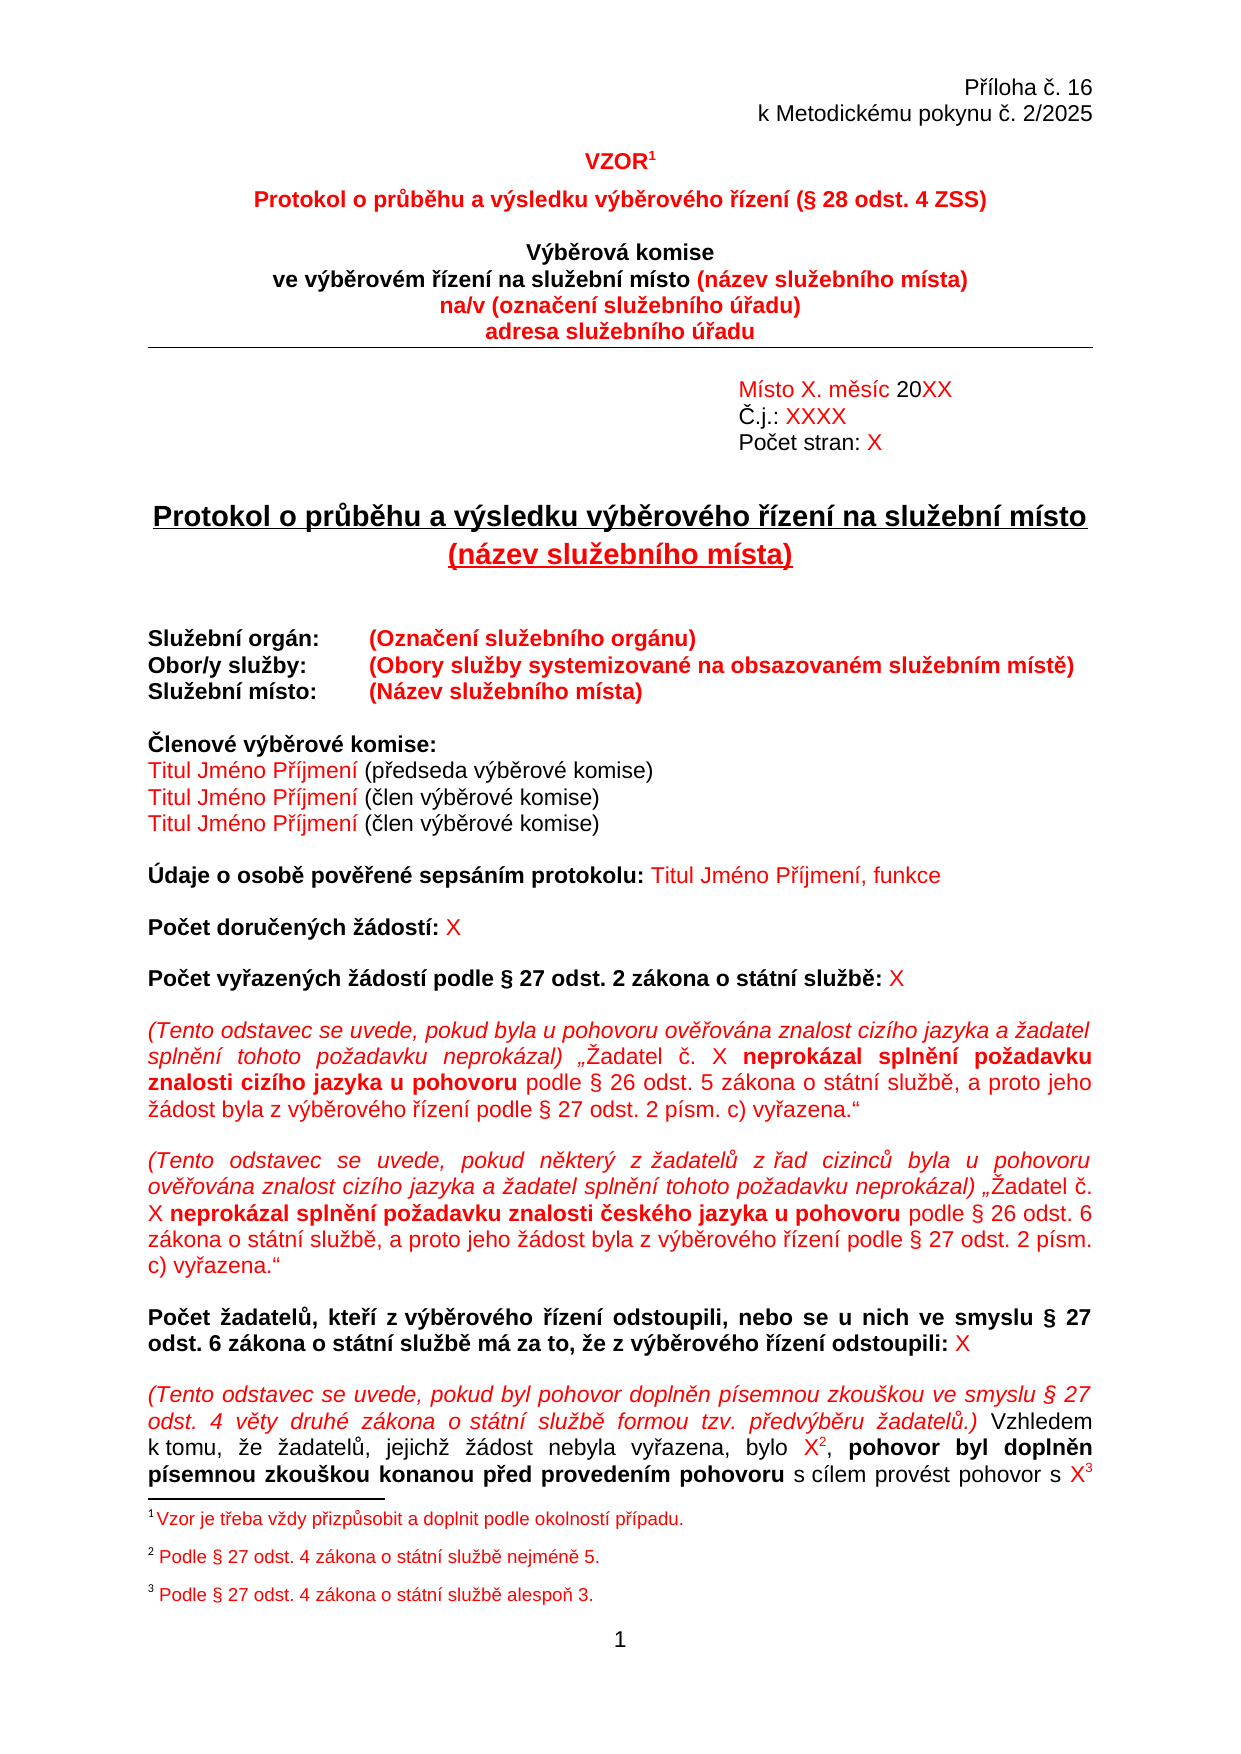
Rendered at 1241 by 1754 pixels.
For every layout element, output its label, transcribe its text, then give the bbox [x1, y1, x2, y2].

text Počet stran: X [738, 429, 1093, 456]
text Protokol o průběhu a výsledku výběrového řízení (§ 28 odst. 4 ZSS) [148, 186, 1093, 213]
text (Tento odstavec se uvede, pokud některý z žadatelů z řad cizinců byla u pohovoru ověřována znalost cizího jazyka a žadatel splnění tohoto požadavku neprokázal) „Žadatel č. X neprokázal splnění požadavku znalosti českého jazyka u pohovoru podle § 26 odst. 6 zákona o státní službě, a proto jeho žádost byla z výběrového řízení podle § 27 odst. 2 písm. c) vyřazena.“ [148, 1147, 1093, 1279]
text Titul Jméno Příjmení (předseda výběrové komise) [148, 757, 1093, 783]
text ve výběrovém řízení na služební místo (název služebního místa) [148, 266, 1093, 292]
text adresa služebního úřadu [148, 318, 1093, 347]
text Titul Jméno Příjmení (člen výběrové komise) [148, 810, 1093, 836]
text (Tento odstavec se uvede, pokud byla u pohovoru ověřována znalost cizího jazyka a žadatel splnění tohoto požadavku neprokázal) „Žadatel č. X neprokázal splnění požadavku znalosti cizího jazyka u pohovoru podle § 26 odst. 5 zákona o státní službě, a proto jeho žádost byla z výběrového řízení podle § 27 odst. 2 písm. c) vyřazena.“ [148, 1017, 1093, 1122]
list Služební místo: (Název služebního místa) [148, 678, 1093, 704]
text Místo X. měsíc 20XX [738, 376, 1093, 403]
text Počet doručených žádostí: X [148, 914, 1093, 940]
text Počet žadatelů, kteří z výběrového řízení odstoupili, nebo se u nich ve smyslu § 27 odst. 6 zákona o státní službě má za to, že z výběrového řízení odstoupili: X [148, 1304, 1093, 1356]
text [148, 1381, 1093, 1487]
text Členové výběrové komise: [148, 731, 1093, 757]
text Výběrová komise [148, 239, 1093, 266]
list Služební orgán: (Označení služebního orgánu) [148, 625, 1093, 652]
text VZOR [148, 148, 1093, 174]
text Titul Jméno Příjmení (člen výběrové komise) [148, 783, 1093, 810]
text Údaje o osobě pověřené sepsáním protokolu: Titul Jméno Příjmení, funkce [148, 862, 1093, 889]
text Počet vyřazených žádostí podle § 27 odst. 2 zákona o státní službě: X [148, 965, 1093, 992]
text Protokol o průběhu a výsledku výběrového řízení na služební místo (název služebního místa) [148, 499, 1093, 571]
text Č.j.: XXXX [738, 403, 1093, 429]
list Obor/y služby: (Obory služby systemizované na obsazovaném služebním místě) [148, 652, 1093, 678]
text na/v (označení služebního úřadu) [148, 292, 1093, 318]
